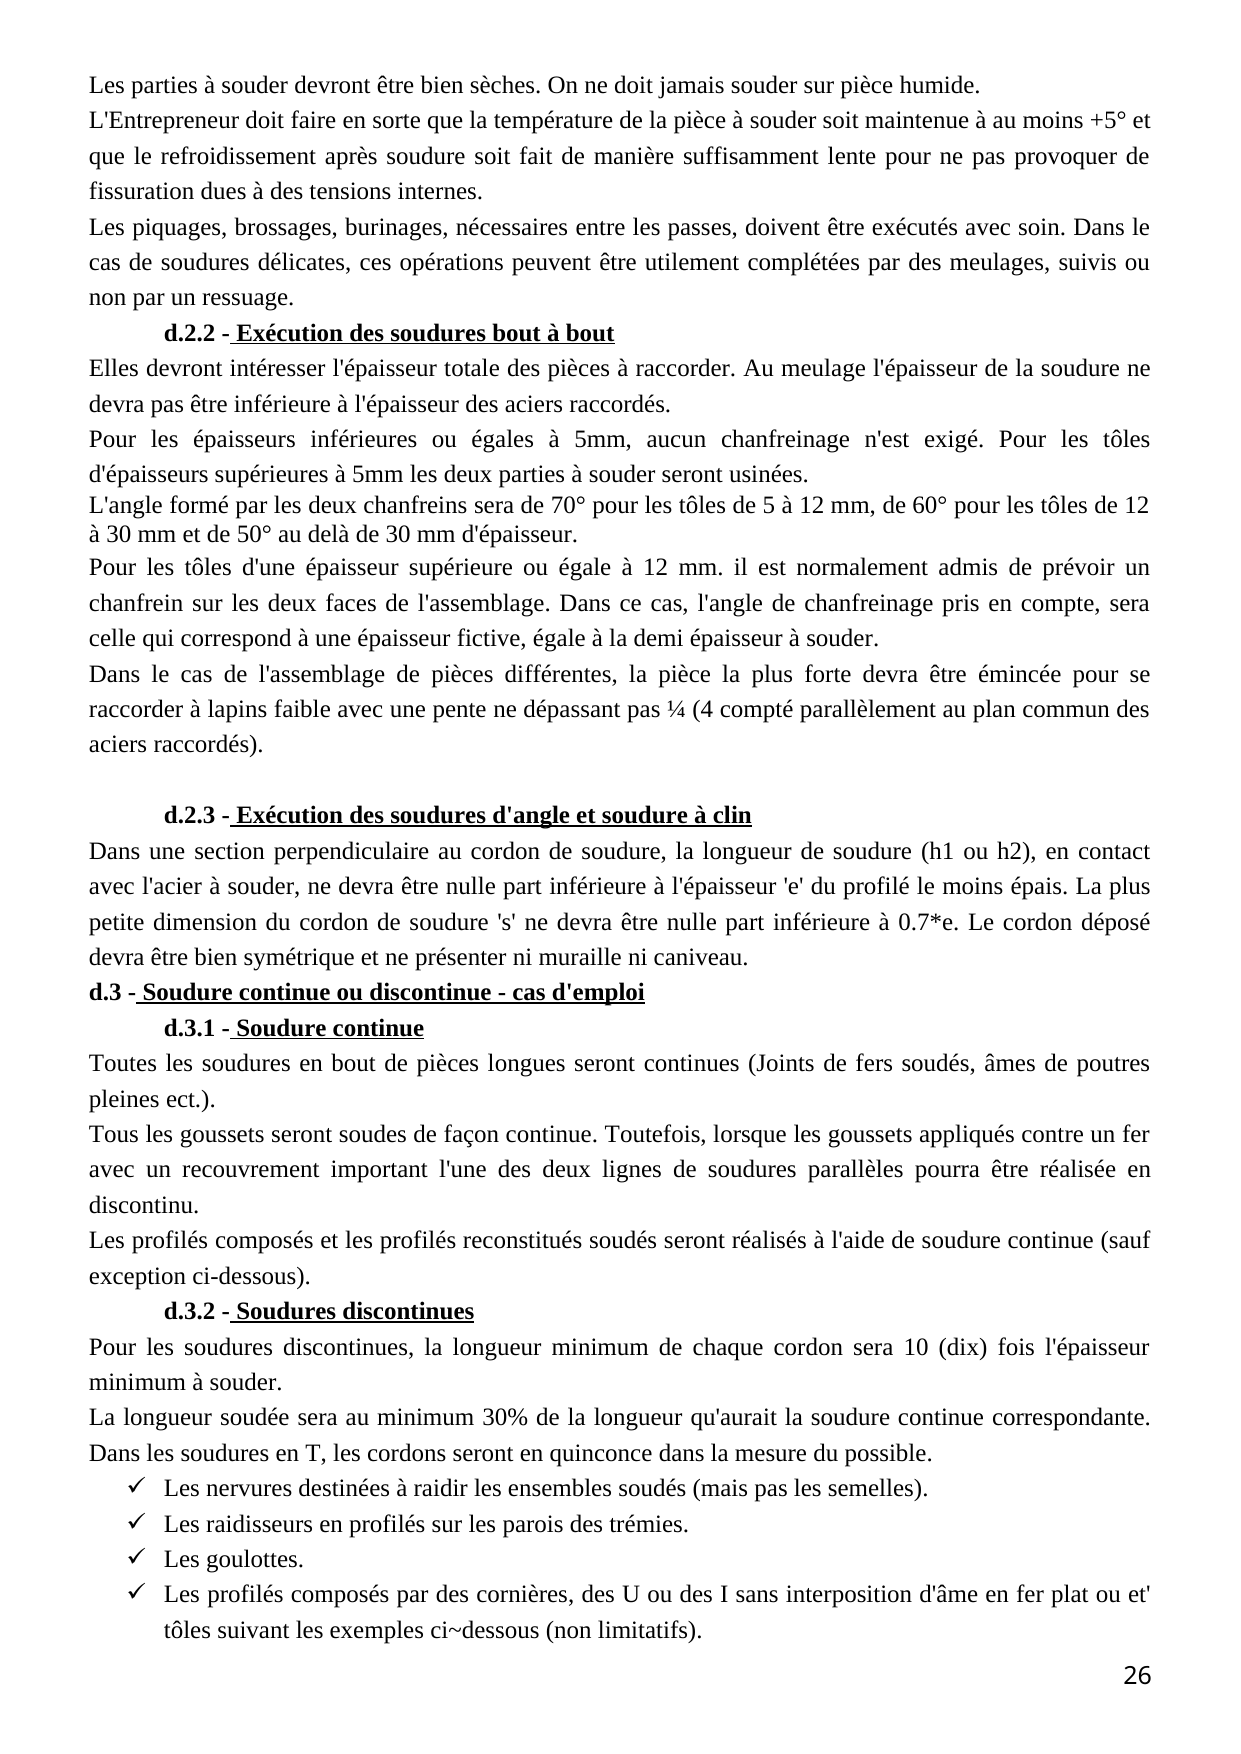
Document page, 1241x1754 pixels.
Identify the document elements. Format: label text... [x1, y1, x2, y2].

text Les piquages, brossages, burinages, nécessaires entre les passes, doivent être exécutés avec soin. Dans le cas de soudures délicates, ces opérations peuvent être utilement complétées par des meulages, suivis ou non par un ressuage. [89, 207, 1152, 313]
list Les nervures destinées à raidir les ensembles soudés (mais pas les semelles). [126, 1468, 1152, 1504]
text Pour les épaisseurs inférieures ou égales à 5mm, aucun chanfreinage n'est exigé. Pour les tôles d'épaisseurs supérieures à 5mm les deux parties à souder seront usinées. [89, 419, 1152, 490]
text d.3.2 - Soudures discontinues [89, 1291, 1152, 1327]
text Tous les goussets seront soudes de façon continue. Toutefois, lorsque les goussets appliqués contre un fer avec un recouvrement important l'une des deux lignes de soudures parallèles pourra être réalisée en discontinu. [89, 1114, 1152, 1220]
text Pour les tôles d'une épaisseur supérieure ou égale à . il est normalement admis de prévoir un chanfrein sur les deux faces de l'assemblage. Dans ce cas, l'angle de chanfreinage pris en compte, sera celle qui correspond à une épaisseur fictive, égale à la demi épaisseur à souder. [89, 547, 1152, 654]
text d.2.2 - Exécution des soudures bout à bout [89, 313, 1152, 348]
list Les profilés composés par des cornières, des U ou des I sans interposition d'âme en fer plat ou et' tôles suivant les exemples ci~dessous (non limitatifs). [126, 1574, 1152, 1645]
text Dans le cas de l'assemblage de pièces différentes, la pièce la plus forte devra être émincée pour se raccorder à lapins faible avec une pente ne dépassant pas ¼ (4 compté parallèlement au plan commun des aciers raccordés). [89, 654, 1152, 760]
list Les goulottes. [126, 1539, 1152, 1574]
text d.3 - Soudure continue ou discontinue - cas d'emploi [89, 972, 1152, 1008]
text L'angle formé par les deux chanfreins sera de 70° pour les tôles de 5 à , de 60° pour les tôles de 12 à et de 50° au delà de d'épaisseur. [89, 490, 1152, 547]
text Les profilés composés et les profilés reconstitués soudés seront réalisés à l'aide de soudure continue (sauf exception ci-dessous). [89, 1220, 1152, 1291]
text Elles devront intéresser l'épaisseur totale des pièces à raccorder. Au meulage l'épaisseur de la soudure ne devra pas être inférieure à l'épaisseur des aciers raccordés. [89, 348, 1152, 419]
text L'Entrepreneur doit faire en sorte que la température de la pièce à souder soit maintenue à au moins +5° et que le refroidissement après soudure soit fait de manière suffisamment lente pour ne pas provoquer de fissuration dues à des tensions internes. [89, 100, 1152, 207]
text d.2.3 - Exécution des soudures d'angle et soudure à clin [89, 795, 1152, 831]
text Les parties à souder devront être bien sèches. On ne doit jamais souder sur pièce humide. [89, 65, 1152, 100]
text Dans une section perpendiculaire au cordon de soudure, la longueur de soudure (h1 ou h2), en contact avec l'acier à souder, ne devra être nulle part inférieure à l'épaisseur 'e' du profilé le moins épais. La plus petite dimension du cordon de soudure 's' ne devra être nulle part inférieure à 0.7*e. Le cordon déposé devra être bien symétrique et ne présenter ni muraille ni caniveau. [89, 831, 1152, 972]
text d.3.1 - Soudure continue [89, 1008, 1152, 1043]
text Toutes les soudures en bout de pièces longues seront continues (Joints de fers soudés, âmes de poutres pleines ect.). [89, 1043, 1152, 1114]
text Pour les soudures discontinues, la longueur minimum de chaque cordon sera 10 (dix) fois l'épaisseur minimum à souder. [89, 1327, 1152, 1397]
list Les raidisseurs en profilés sur les parois des trémies. [126, 1504, 1152, 1539]
text La longueur soudée sera au minimum 30% de la longueur qu'aurait la soudure continue correspondante. Dans les soudures en T, les cordons seront en quinconce dans la mesure du possible. [89, 1397, 1152, 1468]
